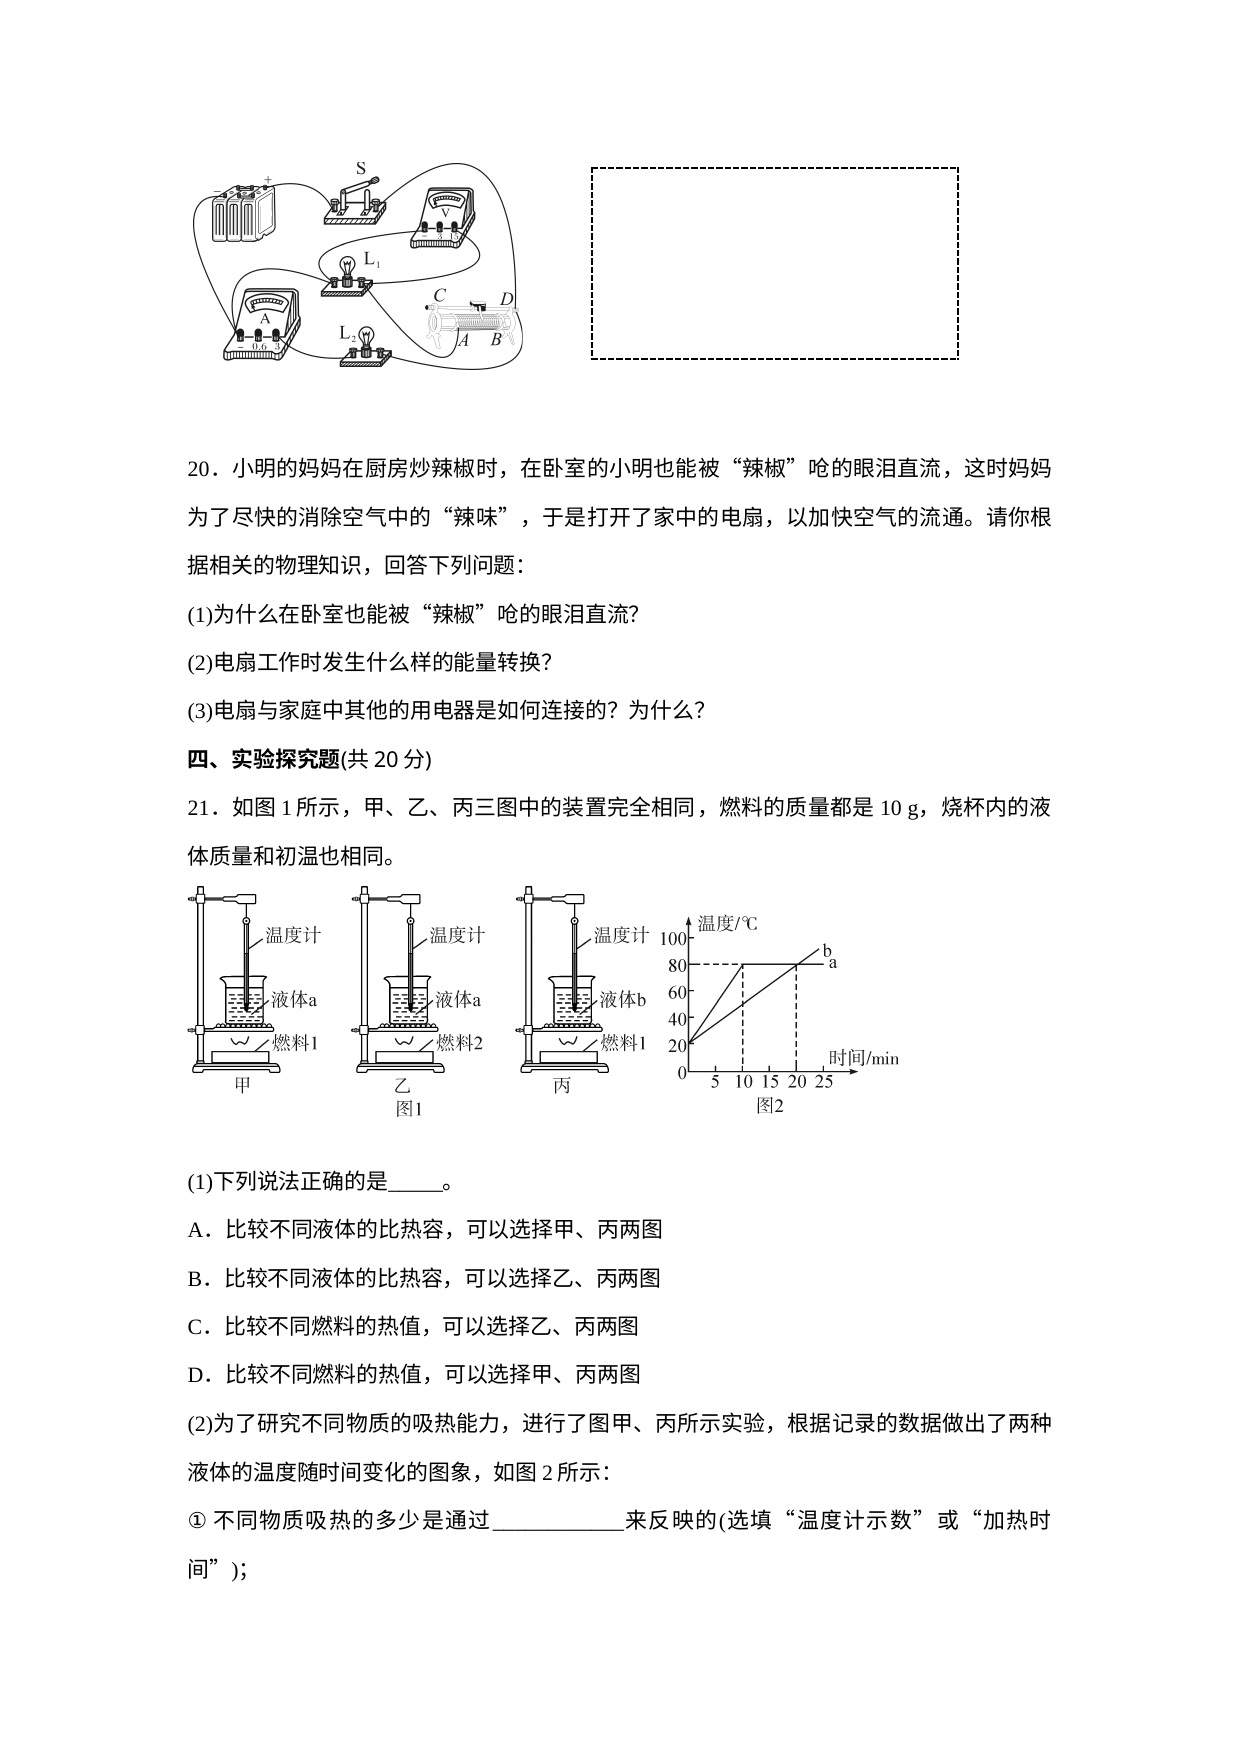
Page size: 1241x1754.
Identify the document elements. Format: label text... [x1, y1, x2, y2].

picture [193, 162, 523, 370]
picture [187, 886, 899, 1117]
text C．比较不同燃料的热值，可以选择乙、丙两图 [187, 1309, 1053, 1341]
text (1)为什么在卧室也能被“辣椒”呛的眼泪直流？ [187, 596, 1053, 629]
text (1)下列说法正确的是_____。 [187, 1164, 1053, 1196]
text B．比较不同液体的比热容，可以选择乙、丙两图 [187, 1260, 1053, 1293]
text (2)为了研究不同物质的吸热能力，进行了图甲、丙所示实验，根据记录的数据做出了两种液体的温度随时间变化的图象，如图2所示： [187, 1405, 1053, 1487]
text 21．如图1所示，甲、乙、丙三图中的装置完全相同，燃料的质量都是10 g，烧杯内的液体质量和初温也相同。 [187, 789, 1053, 871]
table_header [592, 167, 958, 358]
text (2)电扇工作时发生什么样的能量转换？ [187, 644, 1053, 677]
text 四、实验探究题(共20分) [187, 741, 1053, 774]
text A．比较不同液体的比热容，可以选择甲、丙两图 [187, 1212, 1053, 1244]
text (3)电扇与家庭中其他的用电器是如何连接的？为什么？ [187, 693, 1053, 725]
text 20．小明的妈妈在厨房炒辣椒时，在卧室的小明也能被“辣椒”呛的眼泪直流，这时妈妈为了尽快的消除空气中的“辣味”，于是打开了家中的电扇，以加快空气的流通。请你根据相关的物理知识，回答下列问题： [187, 450, 1053, 580]
text ①不同物质吸热的多少是通过____________来反映的(选填“温度计示数”或“加热时间”)； [187, 1502, 1053, 1584]
text D．比较不同燃料的热值，可以选择甲、丙两图 [187, 1357, 1053, 1389]
